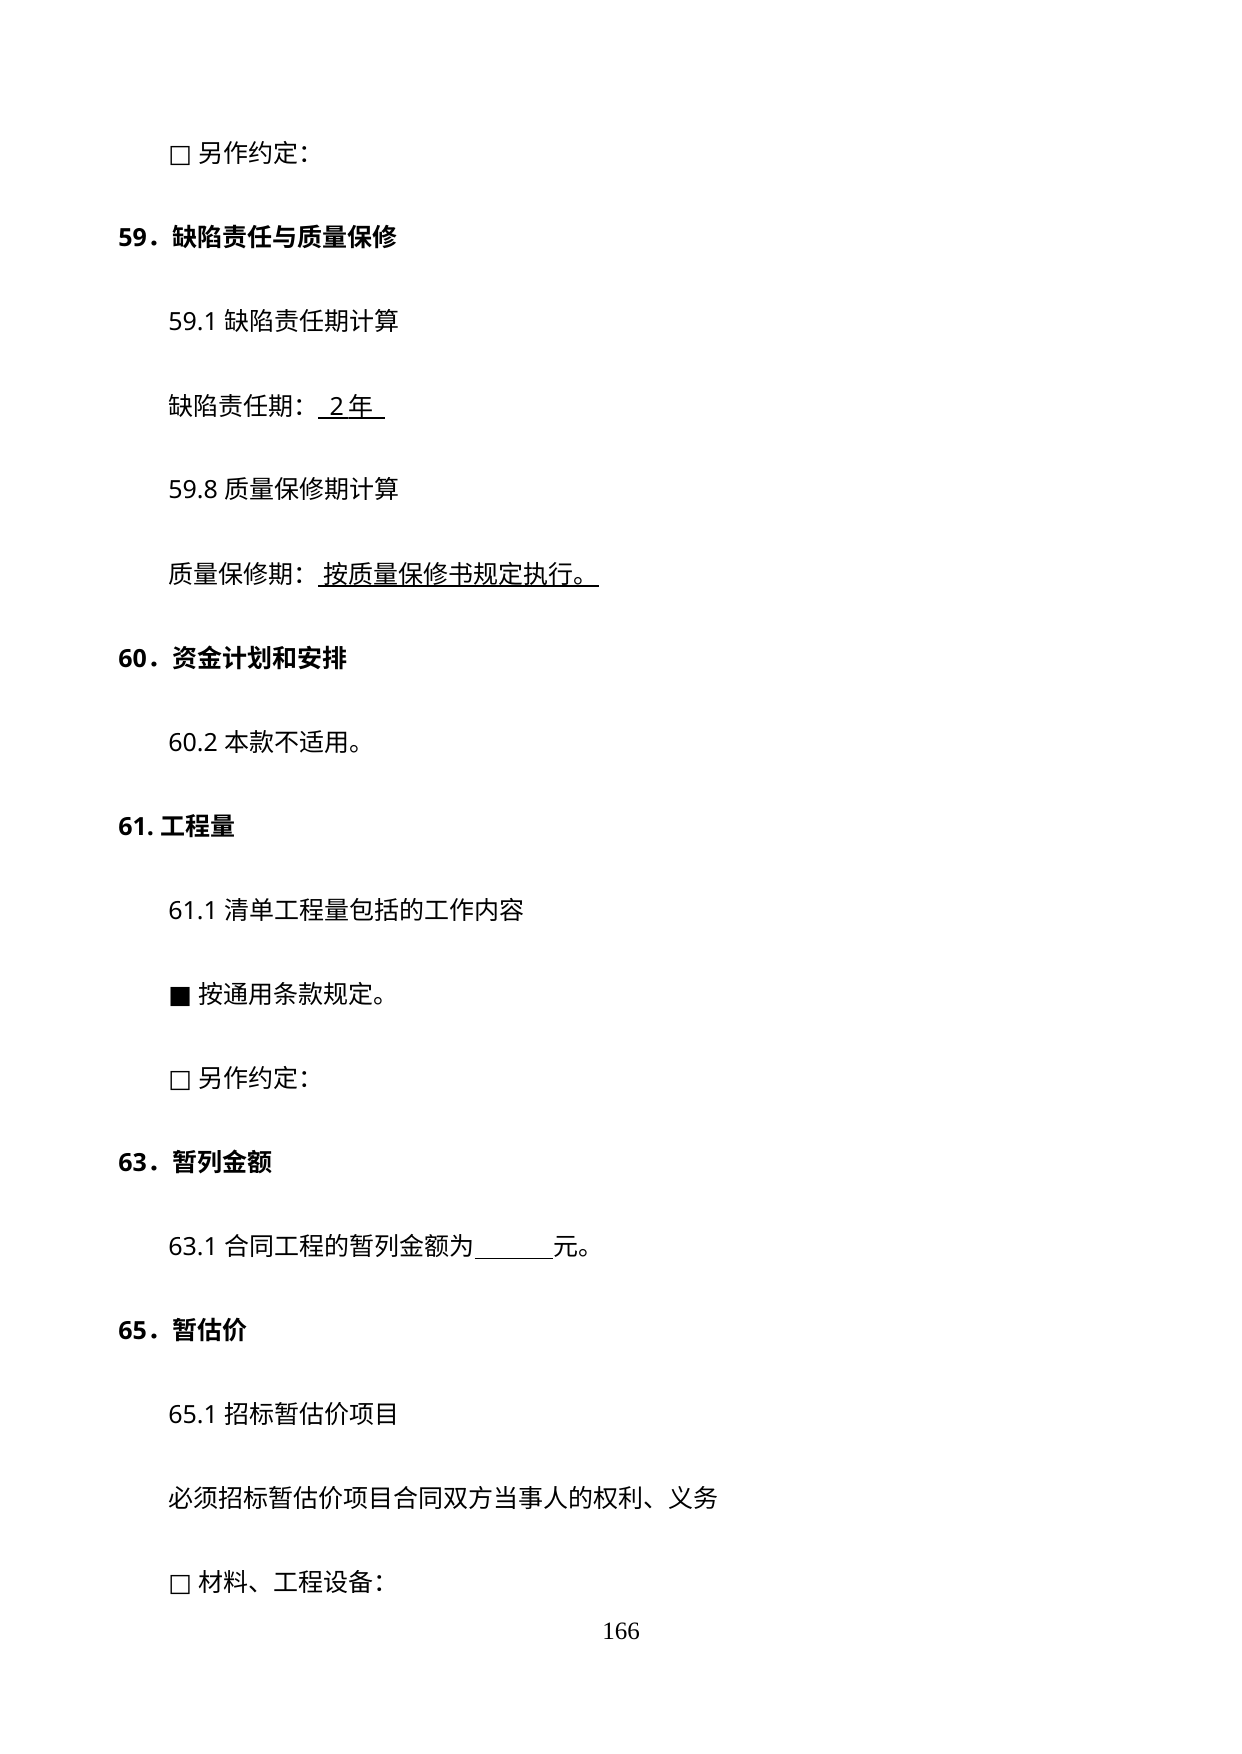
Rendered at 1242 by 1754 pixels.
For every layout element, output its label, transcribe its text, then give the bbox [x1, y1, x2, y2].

text 必须招标暂估价项目合同双方当事人的权利、义务 [118, 1464, 1123, 1529]
text 缺陷责任期： 2年 [118, 372, 1123, 437]
text □ 材料、工程设备： [118, 1548, 1123, 1613]
text 质量保修期： 按质量保修书规定执行。 [118, 540, 1123, 605]
text 59.1 缺陷责任期计算 [118, 287, 1123, 352]
text 63.1 合同工程的暂列金额为 元。 [118, 1212, 1123, 1277]
text 60．资金计划和安排 [118, 624, 1123, 689]
text 65．暂估价 [118, 1296, 1123, 1361]
text 61. 工程量 [118, 792, 1123, 857]
text □ 另作约定： [118, 119, 1123, 184]
text 65.1 招标暂估价项目 [118, 1380, 1123, 1445]
text 59.8 质量保修期计算 [118, 456, 1123, 521]
text ■ 按通用条款规定。 [118, 960, 1123, 1025]
text 60.2 本款不适用。 [118, 708, 1123, 773]
text 61.1 清单工程量包括的工作内容 [118, 876, 1123, 941]
text □ 另作约定： [118, 1044, 1123, 1109]
text 63．暂列金额 [118, 1128, 1123, 1193]
text 59．缺陷责任与质量保修 [118, 203, 1126, 268]
